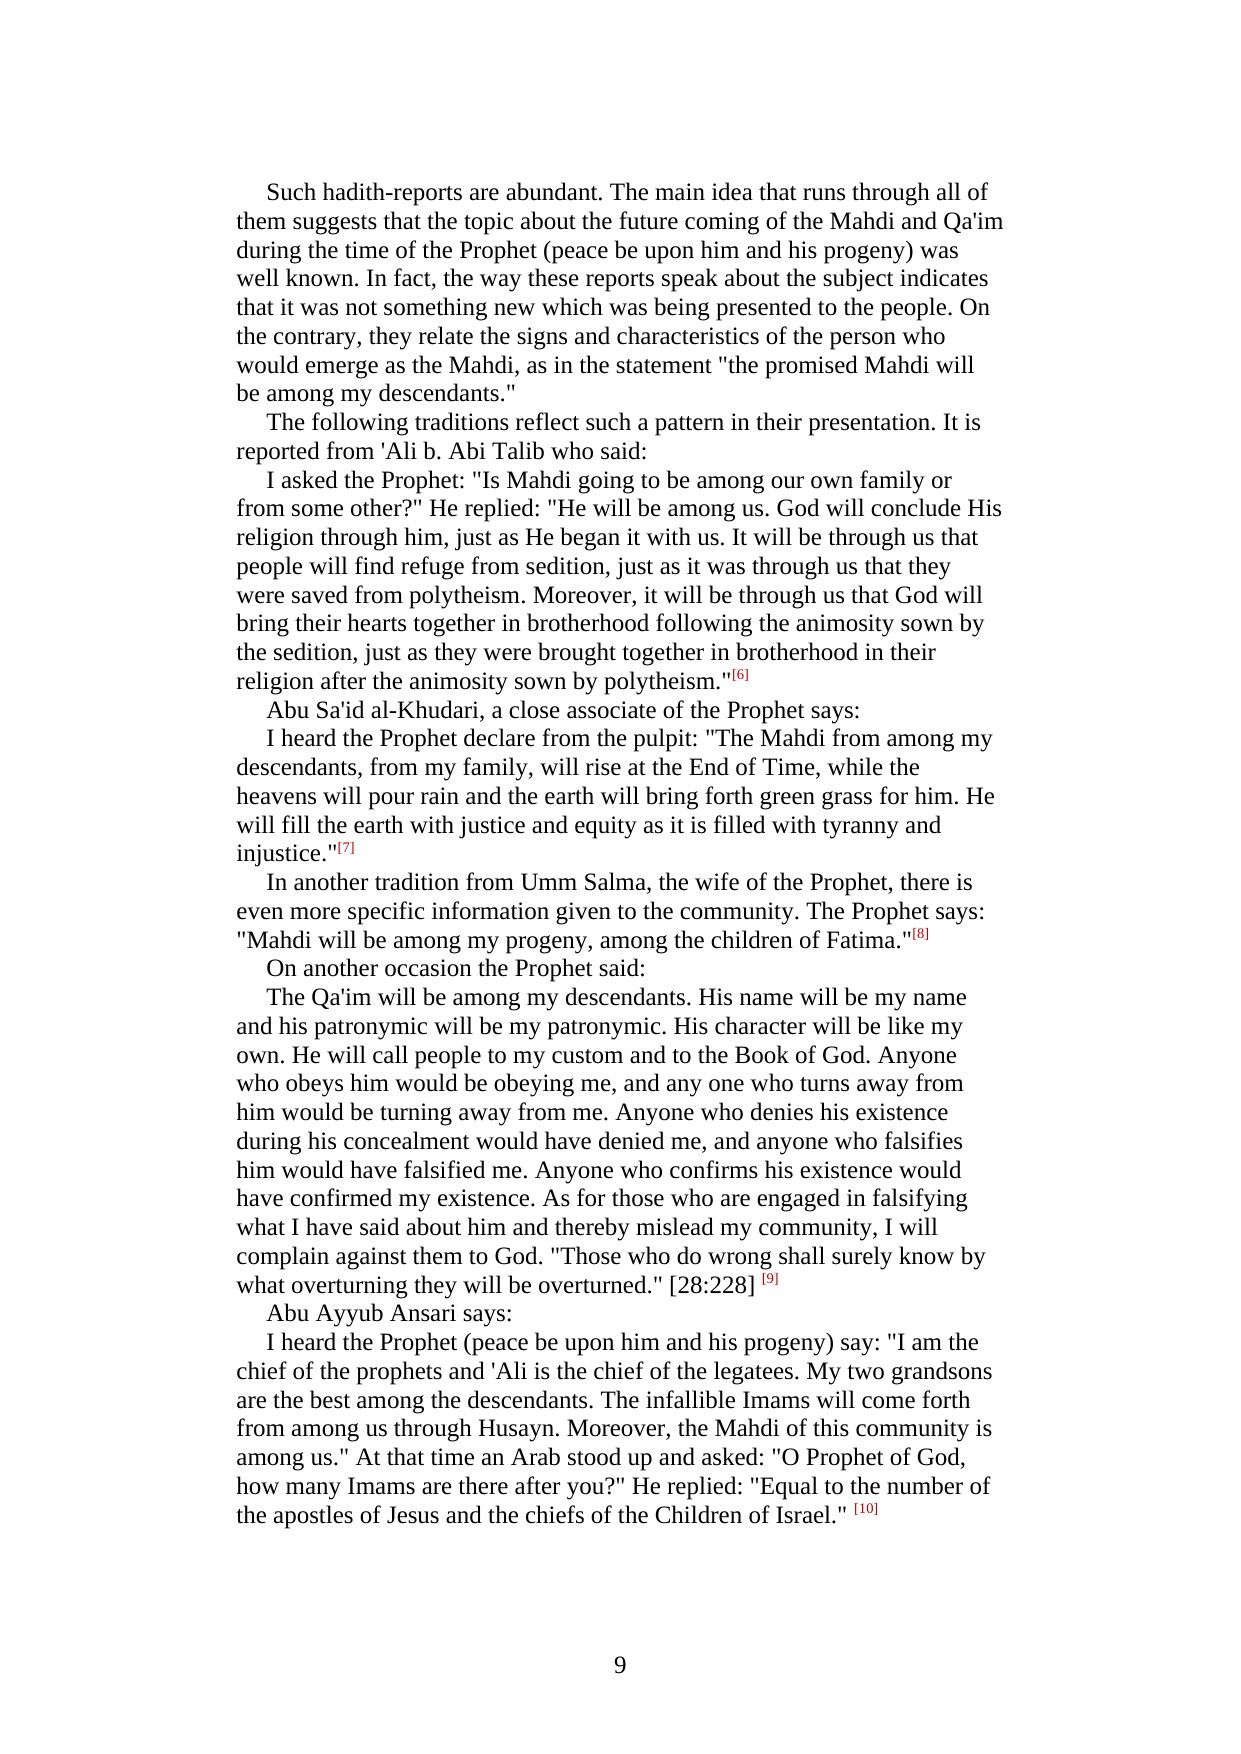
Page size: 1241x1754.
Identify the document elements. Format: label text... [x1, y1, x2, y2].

text On another occasion the Prophet said: [236, 953, 1004, 982]
text In another tradition from Umm Salma, the wife of the Prophet, there is even more specific information given to the community. The Prophet says: "Mahdi will be among my progeny, among the children of Fatima."[8] [236, 867, 1004, 953]
text Such hadith-reports are abundant. The main idea that runs through all of them suggests that the topic about the future coming of the Mahdi and Qa'im during the time of the Prophet (peace be upon him and his progeny) was well known. In fact, the way these reports speak about the subject indicates that it was not something new which was being presented to the people. On the contrary, they relate the signs and characteristics of the person who would emerge as the Mahdi, as in the statement "the promised Mahdi will be among my descendants." [236, 177, 1004, 407]
text I heard the Prophet (peace be upon him and his progeny) say: "I am the chief of the prophets and 'Ali is the chief of the legatees. My two grandsons are the best among the descendants. The infallible Imams will come forth from among us through Husayn. Moreover, the Mahdi of this community is among us." At that time an Arab stood up and asked: "O Prophet of God, how many Imams are there after you?" He replied: "Equal to the number of the apostles of Jesus and the chiefs of the Children of Israel." [10] [236, 1327, 1004, 1528]
text I heard the Prophet declare from the pulpit: "The Mahdi from among my descendants, from my family, will rise at the End of Time, while the heavens will pour rain and the earth will bring forth green grass for him. He will fill the earth with justice and equity as it is filled with tyranny and injustice."[7] [236, 723, 1004, 867]
text Abu Ayyub Ansari says: [236, 1298, 1004, 1327]
text Abu Sa'id al-Khudari, a close associate of the Prophet says: [236, 695, 1004, 723]
text I asked the Prophet: "Is Mahdi going to be among our own family or from some other?" He replied: "He will be among us. God will conclude His religion through him, just as He began it with us. It will be through us that people will find refuge from sedition, just as it was through us that they were saved from polytheism. Moreover, it will be through us that God will bring their hearts together in brotherhood following the animosity sown by the sedition, just as they were brought together in brotherhood in their religion after the animosity sown by polytheism."[6] [236, 465, 1004, 695]
text The following traditions reflect such a pattern in their presentation. It is reported from 'Ali b. Abi Talib who said: [236, 407, 1004, 465]
text The Qa'im will be among my descendants. His name will be my name and his patronymic will be my patronymic. His character will be like my own. He will call people to my custom and to the Book of God. Anyone who obeys him would be obeying me, and any one who turns away from him would be turning away from me. Anyone who denies his existence during his concealment would have denied me, and anyone who falsifies him would have falsified me. Anyone who confirms his existence would have confirmed my existence. As for those who are engaged in falsifying what I have said about him and thereby mislead my community, I will complain against them to God. "Those who do wrong shall surely know by what overturning they will be overturned." [28:228] [9] [236, 982, 1004, 1298]
